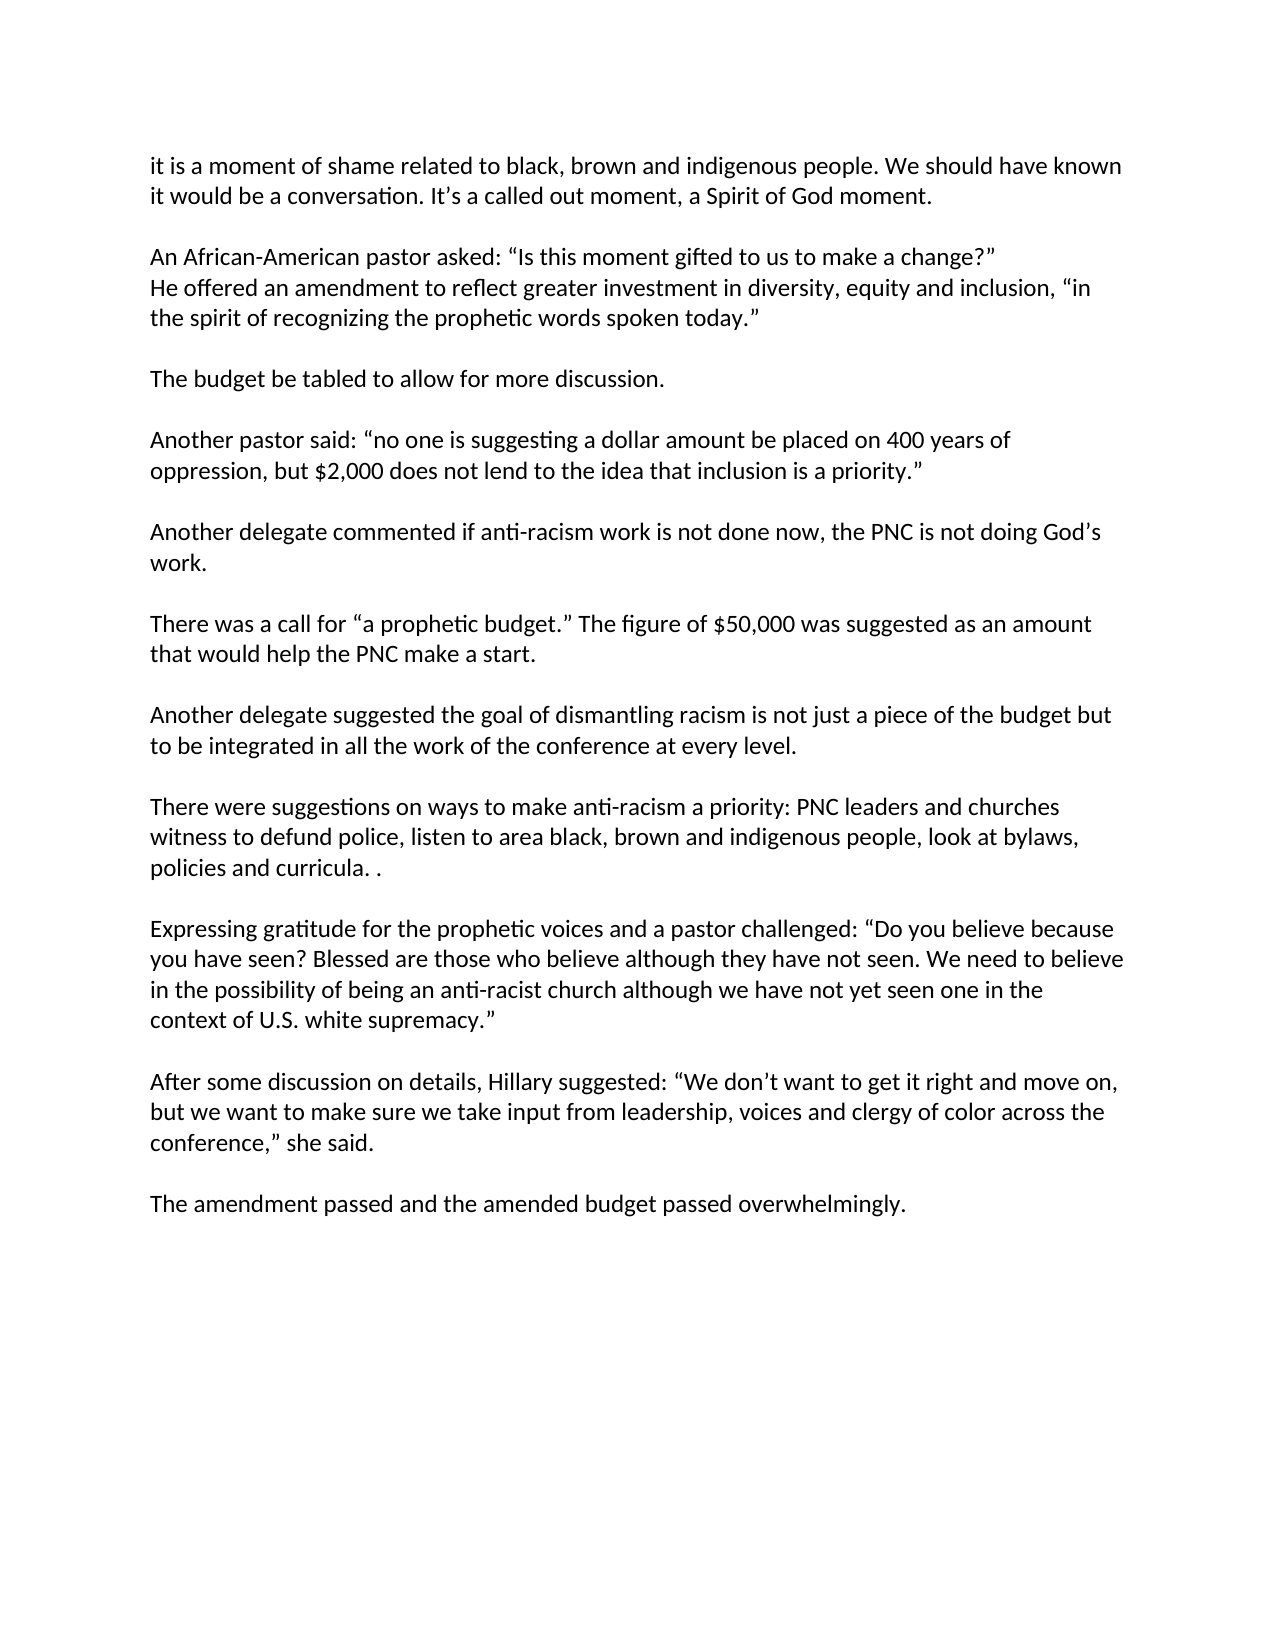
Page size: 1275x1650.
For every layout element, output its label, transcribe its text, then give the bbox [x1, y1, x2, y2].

text There were suggestions on ways to make anti-racism a priority: PNC leaders and churches witness to defund police, listen to area black, brown and indigenous people, look at bylaws, policies and curricula. . [150, 791, 1125, 882]
text Expressing gratitude for the prophetic voices and a pastor challenged: “Do you believe because you have seen? Blessed are those who believe although they have not seen. We need to believe in the possibility of being an anti-racist church although we have not yet seen one in the context of U.S. white supremacy.” [150, 913, 1125, 1035]
text The amendment passed and the amended budget passed overwhelmingly. [150, 1188, 1125, 1218]
text Another delegate commented if anti-racism work is not done now, the PNC is not doing God’s work. [150, 516, 1125, 577]
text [150, 150, 1125, 211]
text Another pastor said: “no one is suggesting a dollar amount be placed on 400 years of oppression, but $2,000 does not lend to the idea that inclusion is a priority.” [150, 425, 1125, 486]
text An African-American pastor asked: “Is this moment gifted to us to make a change?” [150, 242, 1125, 272]
text After some discussion on details, Hillary suggested: “We don’t want to get it right and move on, but we want to make sure we take input from leadership, voices and clergy of color across the conference,” she said. [150, 1066, 1125, 1157]
text There was a call for “a prophetic budget.” The figure of $50,000 was suggested as an amount that would help the PNC make a start. [150, 608, 1125, 669]
text Another delegate suggested the goal of dismantling racism is not just a piece of the budget but to be integrated in all the work of the conference at every level. [150, 699, 1125, 760]
text He offered an amendment to reflect greater investment in diversity, equity and inclusion, “in the spirit of recognizing the prophetic words spoken today.” [150, 272, 1125, 333]
text The budget be tabled to allow for more discussion. [150, 364, 1125, 394]
